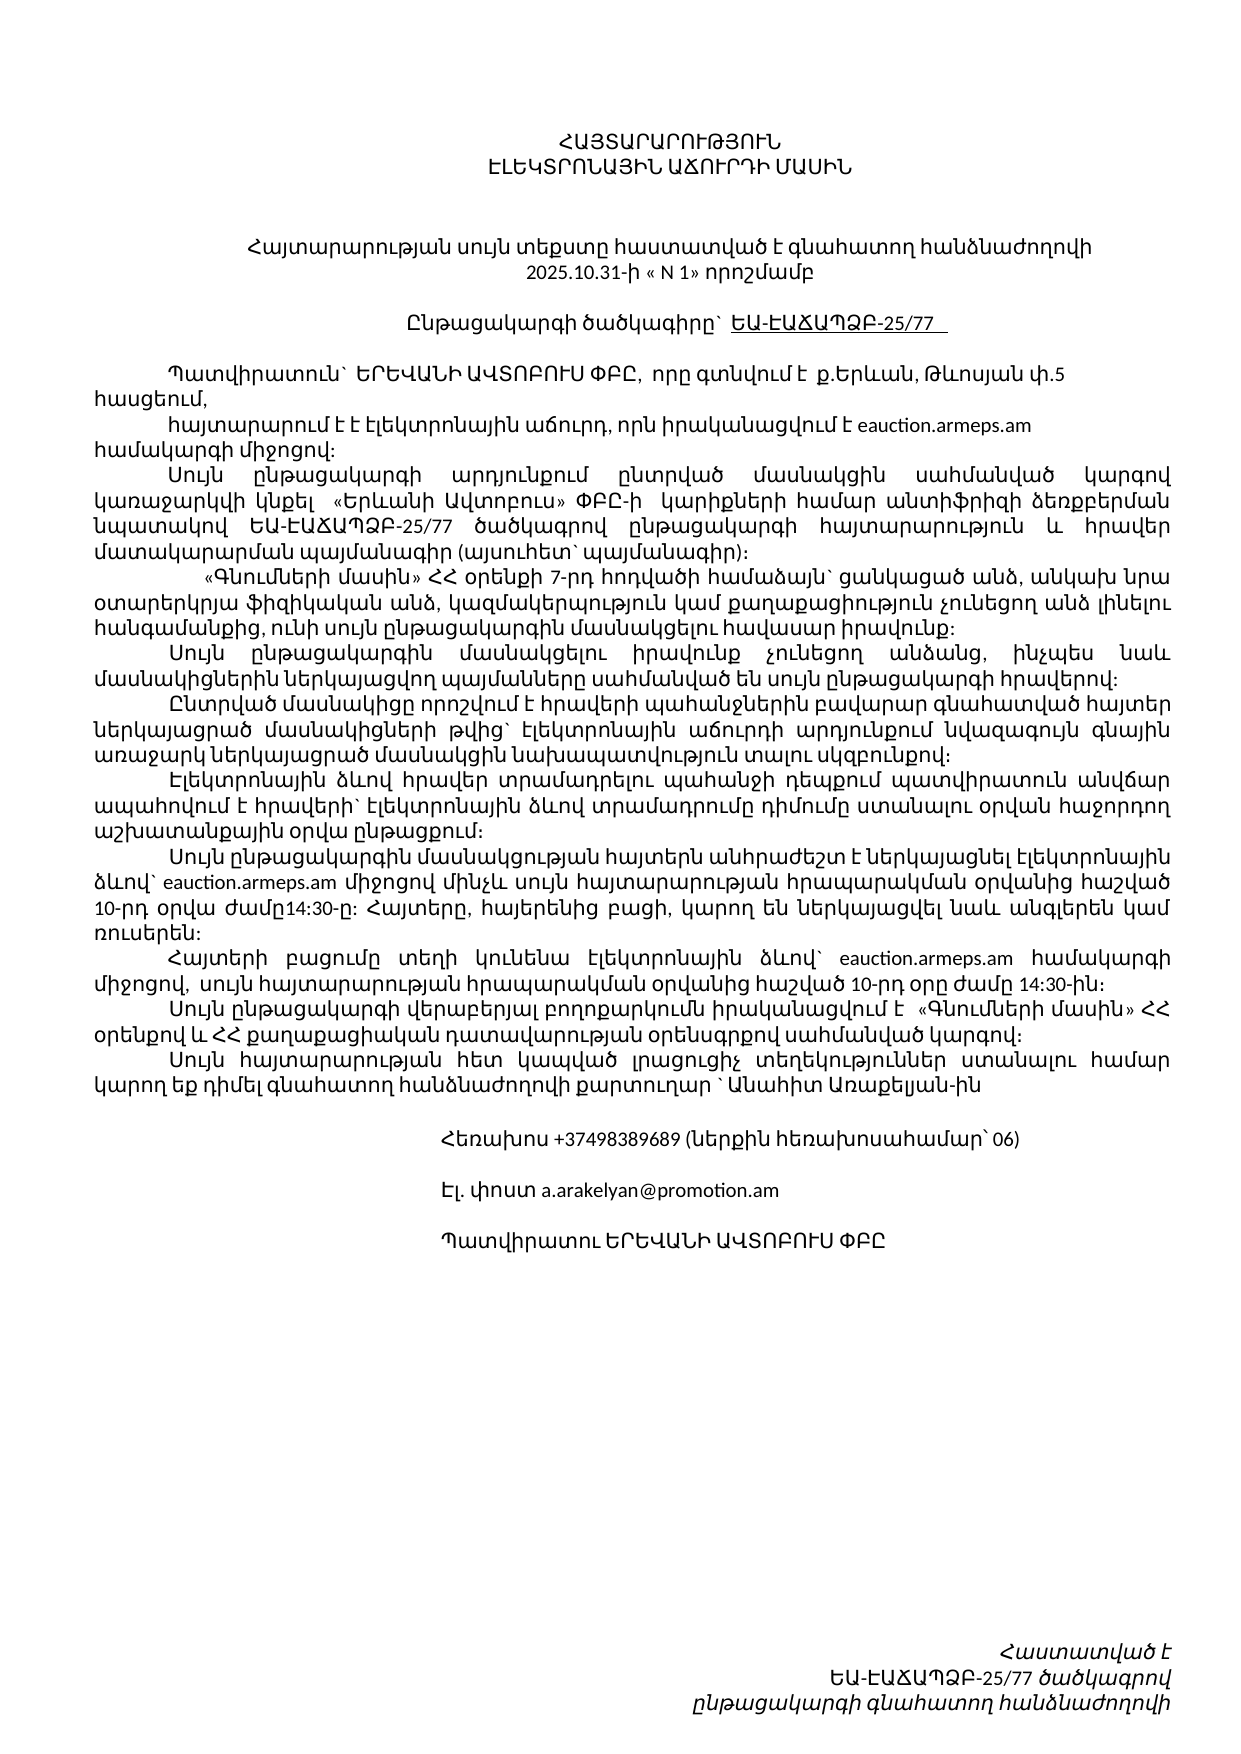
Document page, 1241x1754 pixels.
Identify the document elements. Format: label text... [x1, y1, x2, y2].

text Սույն ընթացակարգի վերաբերյալ բողոքարկումն իրականացվում է «Գնումների մասին» ՀՀ օրենքով և ՀՀ քաղաքացիական դատավարության օրենսգրքով սահմանված կարգով։ [94, 996, 1171, 1047]
text Հաստատված է [94, 1639, 1171, 1665]
text Սույն ընթացակարգի արդյունքում ընտրված մասնակցին սահմանված կարգով կառաջարկվի կնքել «Երևանի Ավտոբուս» ՓԲԸ-ի կարիքների համար անտիֆրիզի ձեռքբերման նպատակով ԵԱ-ԷԱՃԱՊՁԲ-25/77 ծածկագրով ընթացակարգի հայտարարություն և հրավեր մատակարարման պայմանագիր (այսուհետ` պայմանագիր)։ [94, 463, 1171, 564]
text ԵԱ-ԷԱՃԱՊՁԲ-25/77 ծածկագրով [94, 1665, 1171, 1690]
text Սույն ընթացակարգին մասնակցելու իրավունք չունեցող անձանց, ինչպես նաև մասնակիցներին ներկայացվող պայմանները սահմանված են սույն ընթացակարգի հրավերով: [94, 641, 1171, 691]
text Սույն հայտարարության հետ կապված լրացուցիչ տեղեկություններ ստանալու համար կարող եք դիմել գնահատող հանձնաժողովի քարտուղար ` Անահիտ Առաքելյան-ին [94, 1047, 1171, 1098]
text Պատվիրատուն` ԵՐԵՎԱՆԻ ԱՎՏՈԲՈՒՍ ՓԲԸ, որը գտնվում է ք.Երևան, Թևոսյան փ.5 հասցեում, [94, 361, 1171, 412]
text Հայտարարության սույն տեքստը հաստատված է գնահատող հանձնաժողովի [94, 234, 1171, 259]
text Պատվիրատու ԵՐԵՎԱՆԻ ԱՎՏՈԲՈՒՍ ՓԲԸ [94, 1228, 1171, 1253]
text ԷԼԵԿՏՐՈՆԱՅԻՆ ԱՃՈՒՐԴԻ ՄԱՍԻՆ [94, 154, 1171, 180]
text Սույն ընթացակարգին մասնակցության հայտերն անհրաժեշտ է ներկայացնել էլեկտրոնային ձևով` eauction.armeps.am միջոցով մինչև սույն հայտարարության հրապարակման օրվանից հաշված 10-րդ օրվա ժամը14:30-ը: Հայտերը, հայերենից բացի, կարող են ներկայացվել նաև անգլերեն կամ ռուսերեն: [94, 844, 1171, 946]
text Հեռախոս +37498389689 (ներքին հեռախոսահամար՝ 06) [94, 1126, 1171, 1152]
text հայտարարում է է էլեկտրոնային աճուրդ, որն իրականացվում է eauction.armeps.am համակարգի միջոցով: [94, 412, 1171, 463]
text Ընտրված մասնակիցը որոշվում է հրավերի պահանջներին բավարար գնահատված հայտեր ներկայացրած մասնակիցների թվից` էլեկտրոնային աճուրդի արդյունքում նվազագույն գնային առաջարկ ներկայացրած մասնակցին նախապատվություն տալու սկզբունքով։ [94, 691, 1171, 768]
text Հայտերի բացումը տեղի կունենա էլեկտրոնային ձևով` eauction.armeps.am համակարգի միջոցով, սույն հայտարարության հրապարակման օրվանից հաշված 10-րդ օրը ժամը 14:30-ին։ [94, 946, 1171, 996]
text Էլ. փոստ a.arakelyan@promotion.am [94, 1177, 1171, 1203]
text Էլեկտրոնային ձևով հրավեր տրամադրելու պահանջի դեպքում պատվիրատուն անվճար ապահովում է հրավերի` էլեկտրոնային ձևով տրամադրումը դիմումը ստանալու օրվան հաջորդող աշխատանքային օրվա ընթացքում։ [94, 768, 1171, 844]
text ՀԱՅՏԱՐԱՐՈՒԹՅՈՒՆ [94, 129, 1171, 154]
text 2025.10.31 -ի « N 1» որոշմամբ [94, 259, 1171, 285]
text «Գնումների մասին» ՀՀ օրենքի 7-րդ հոդվածի համաձայն` ցանկացած անձ, անկախ նրա օտարերկրյա ֆիզիկական անձ, կազմակերպություն կամ քաղաքացիություն չունեցող անձ լինելու հանգամանքից, ունի սույն ընթացակարգին մասնակցելու հավասար իրավունք: [94, 564, 1171, 641]
text ընթացակարգի գնահատող հանձնաժողովի [94, 1690, 1171, 1716]
text Ընթացակարգի ծածկագիրը` ԵԱ-ԷԱՃԱՊՁԲ-25/77 [94, 310, 1171, 336]
